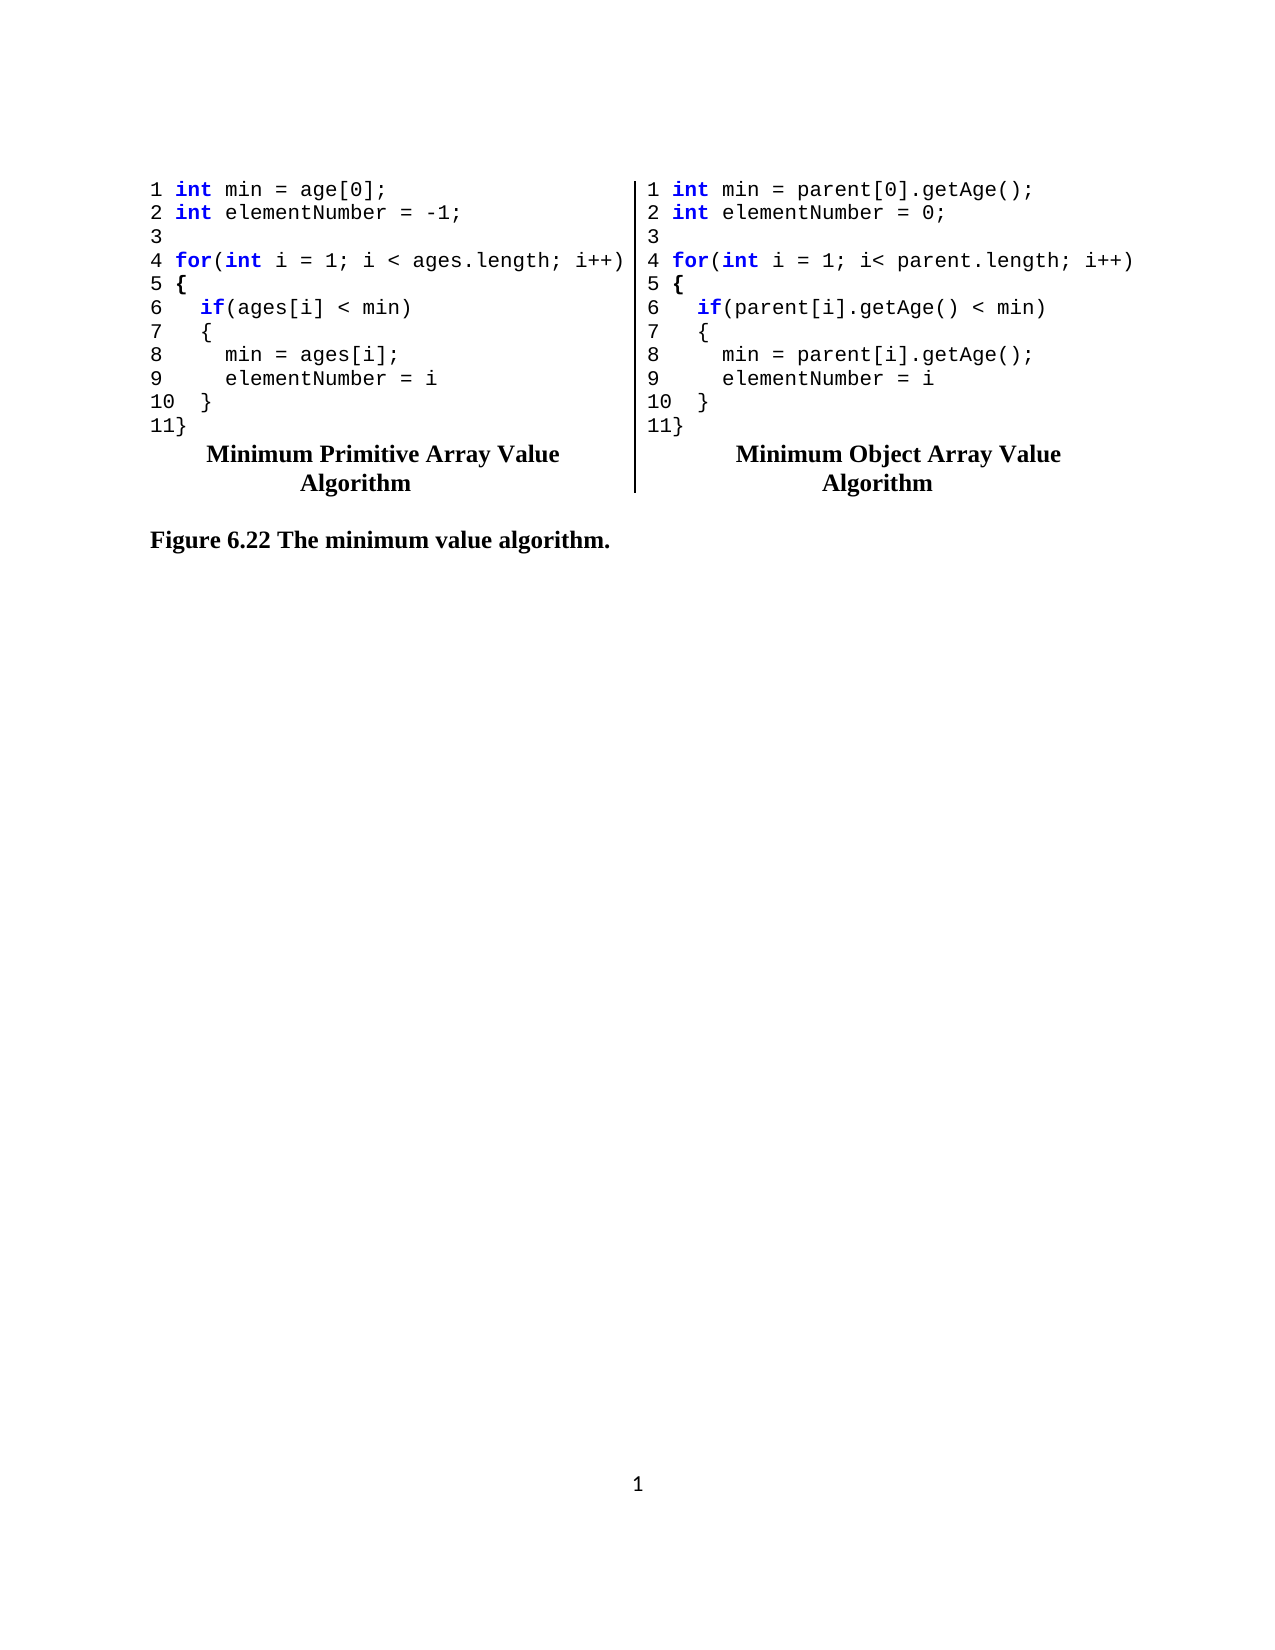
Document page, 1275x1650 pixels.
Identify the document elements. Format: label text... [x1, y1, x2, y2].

text 5 { [647, 273, 1134, 297]
text 11} [150, 415, 628, 439]
text 6 if(parent[i].getAge() < min) [647, 297, 1134, 321]
text 8 min = ages[i]; [150, 344, 628, 368]
text 1 int min = parent[0].getAge(); [647, 179, 1125, 202]
text 4 for(int i = 1; i < ages.length; i++) [150, 250, 628, 273]
text 9 elementNumber = i [150, 368, 628, 392]
text 10 } [150, 392, 628, 415]
text Algorithm [150, 468, 628, 496]
text 7 { [150, 321, 628, 344]
text Minimum Object Array Value [647, 439, 1125, 468]
text 6 if(ages[i] < min) [150, 297, 628, 321]
text 7 { [647, 321, 1134, 344]
text Minimum Primitive Array Value [150, 439, 628, 468]
text 5 { [150, 273, 628, 297]
text 4 for(int i = 1; i< parent.length; i++) [647, 250, 1144, 273]
text 3 [150, 226, 628, 250]
text Algorithm [647, 468, 1125, 496]
text 2 int elementNumber = 0; [647, 202, 1134, 226]
text Figure 6.22 The minimum value algorithm. [150, 525, 628, 554]
text 9 elementNumber = i [647, 368, 1134, 392]
text 10 } [647, 392, 1134, 415]
text 2 int elementNumber = -1; [150, 202, 628, 226]
text 1 int min = age[0]; [150, 179, 628, 202]
text 3 [647, 226, 1134, 250]
text 8 min = parent[i].getAge(); [647, 344, 1134, 368]
text 11} [647, 415, 1134, 439]
